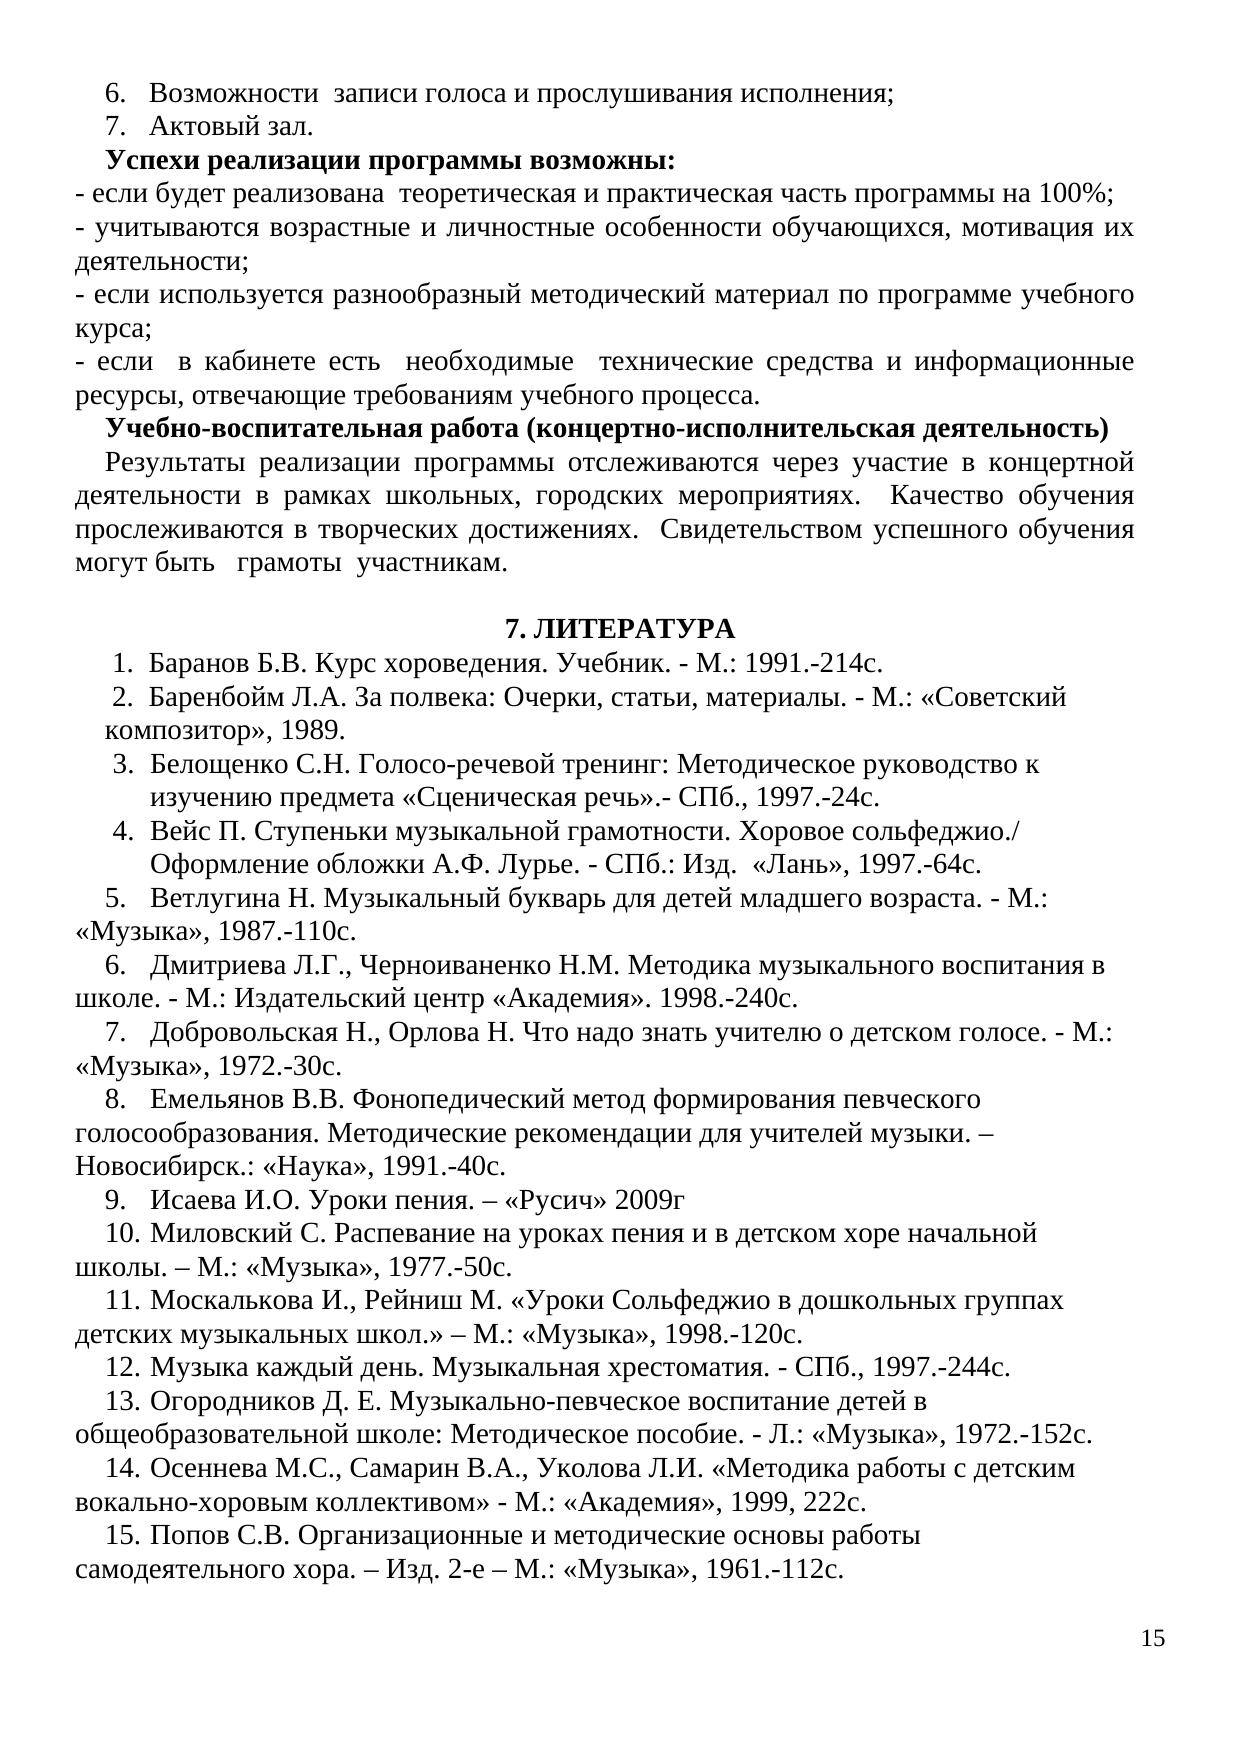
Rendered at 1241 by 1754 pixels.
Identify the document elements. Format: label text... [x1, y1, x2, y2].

text - если будет реализована теоретическая и практическая часть программы на 100%; [75, 176, 1136, 209]
list Емельянов В.В. Фонопедический метод формирования певческого голосообразования. Методические рекомендации для учителей музыки. – Новосибирск.: «Наука», 1991.-40с. [75, 1081, 1136, 1182]
list Миловский С. Распевание на уроках пения и в детском хоре начальной школы. – М.: «Музыка», 1977.-50с. [75, 1215, 1136, 1282]
list Добровольская Н., Орлова Н. Что надо знать учителю о детском голосе. - М.: «Музыка», 1972.-30с. [75, 1014, 1136, 1081]
list Вейс П. Ступеньки музыкальной грамотности. Хоровое сольфеджио./ Оформление обложки А.Ф. Лурье. - СПб.: Изд. «Лань», 1997.-64с. [112, 813, 1136, 880]
text - учитываются возрастные и личностные особенности обучающихся, мотивация их деятельности; [75, 209, 1136, 276]
list Возможности записи голоса и прослушивания исполнения; [75, 75, 1136, 108]
list Актовый зал. [75, 108, 1136, 142]
text - если в кабинете есть необходимые технические средства и информационные ресурсы, отвечающие требованиям учебного процесса. [75, 343, 1136, 410]
text Результаты реализации программы отслеживаются через участие в концертной деятельности в рамках школьных, городских мероприятиях. Качество обучения прослеживаются в творческих достижениях. Свидетельством успешного обучения могут быть грамоты участникам. [75, 444, 1136, 578]
subtitle 7. ЛИТЕРАТУРА [75, 612, 1136, 645]
text - если используется разнообразный методический материал по программе учебного курса; [75, 276, 1136, 343]
list Музыка каждый день. Музыкальная хрестоматия. - СПб., 1997.-244с. [75, 1349, 1136, 1383]
list Москалькова И., Рейниш М. «Уроки Сольфеджио в дошкольных группах детских музыкальных школ.» – М.: «Музыка», 1998.-120с. [75, 1282, 1136, 1349]
list Попов С.В. Организационные и методические основы работы самодеятельного хора. – Изд. 2-е – М.: «Музыка», 1961.-112с. [75, 1517, 1136, 1584]
list Ветлугина Н. Музыкальный букварь для детей младшего возраста. - М.: «Музыка», 1987.-110с. [75, 880, 1136, 947]
list Дмитриева Л.Г., Черноиваненко Н.М. Методика музыкального воспитания в школе. - М.: Издательский центр «Академия». 1998.-240с. [75, 947, 1136, 1014]
list Осеннева М.С., Самарин В.А., Уколова Л.И. «Методика работы с детским вокально-хоровым коллективом» - М.: «Академия», 1999, 222с. [75, 1450, 1136, 1517]
text 1. Баранов Б.В. Курс хороведения. Учебник. - М.: 1991.-214с. [104, 645, 1136, 679]
text 2. Баренбойм Л.А. За полвека: Очерки, статьи, материалы. - М.: «Советский композитор», 1989. [104, 679, 1136, 746]
text Успехи реализации программы возможны: [75, 142, 1136, 176]
list Исаева И.О. Уроки пения. – «Русич» 2009г [75, 1182, 1136, 1215]
list Белощенко С.Н. Голосо-речевой тренинг: Методическое руководство к изучению предмета «Сценическая речь».- СПб., 1997.-24с. [112, 746, 1136, 813]
text Учебно-воспитательная работа (концертно-исполнительская деятельность) [75, 410, 1136, 444]
list Огородников Д. Е. Музыкально-певческое воспитание детей в общеобразовательной школе: Методическое пособие. - Л.: «Музыка», 1972.-152с. [75, 1383, 1136, 1450]
